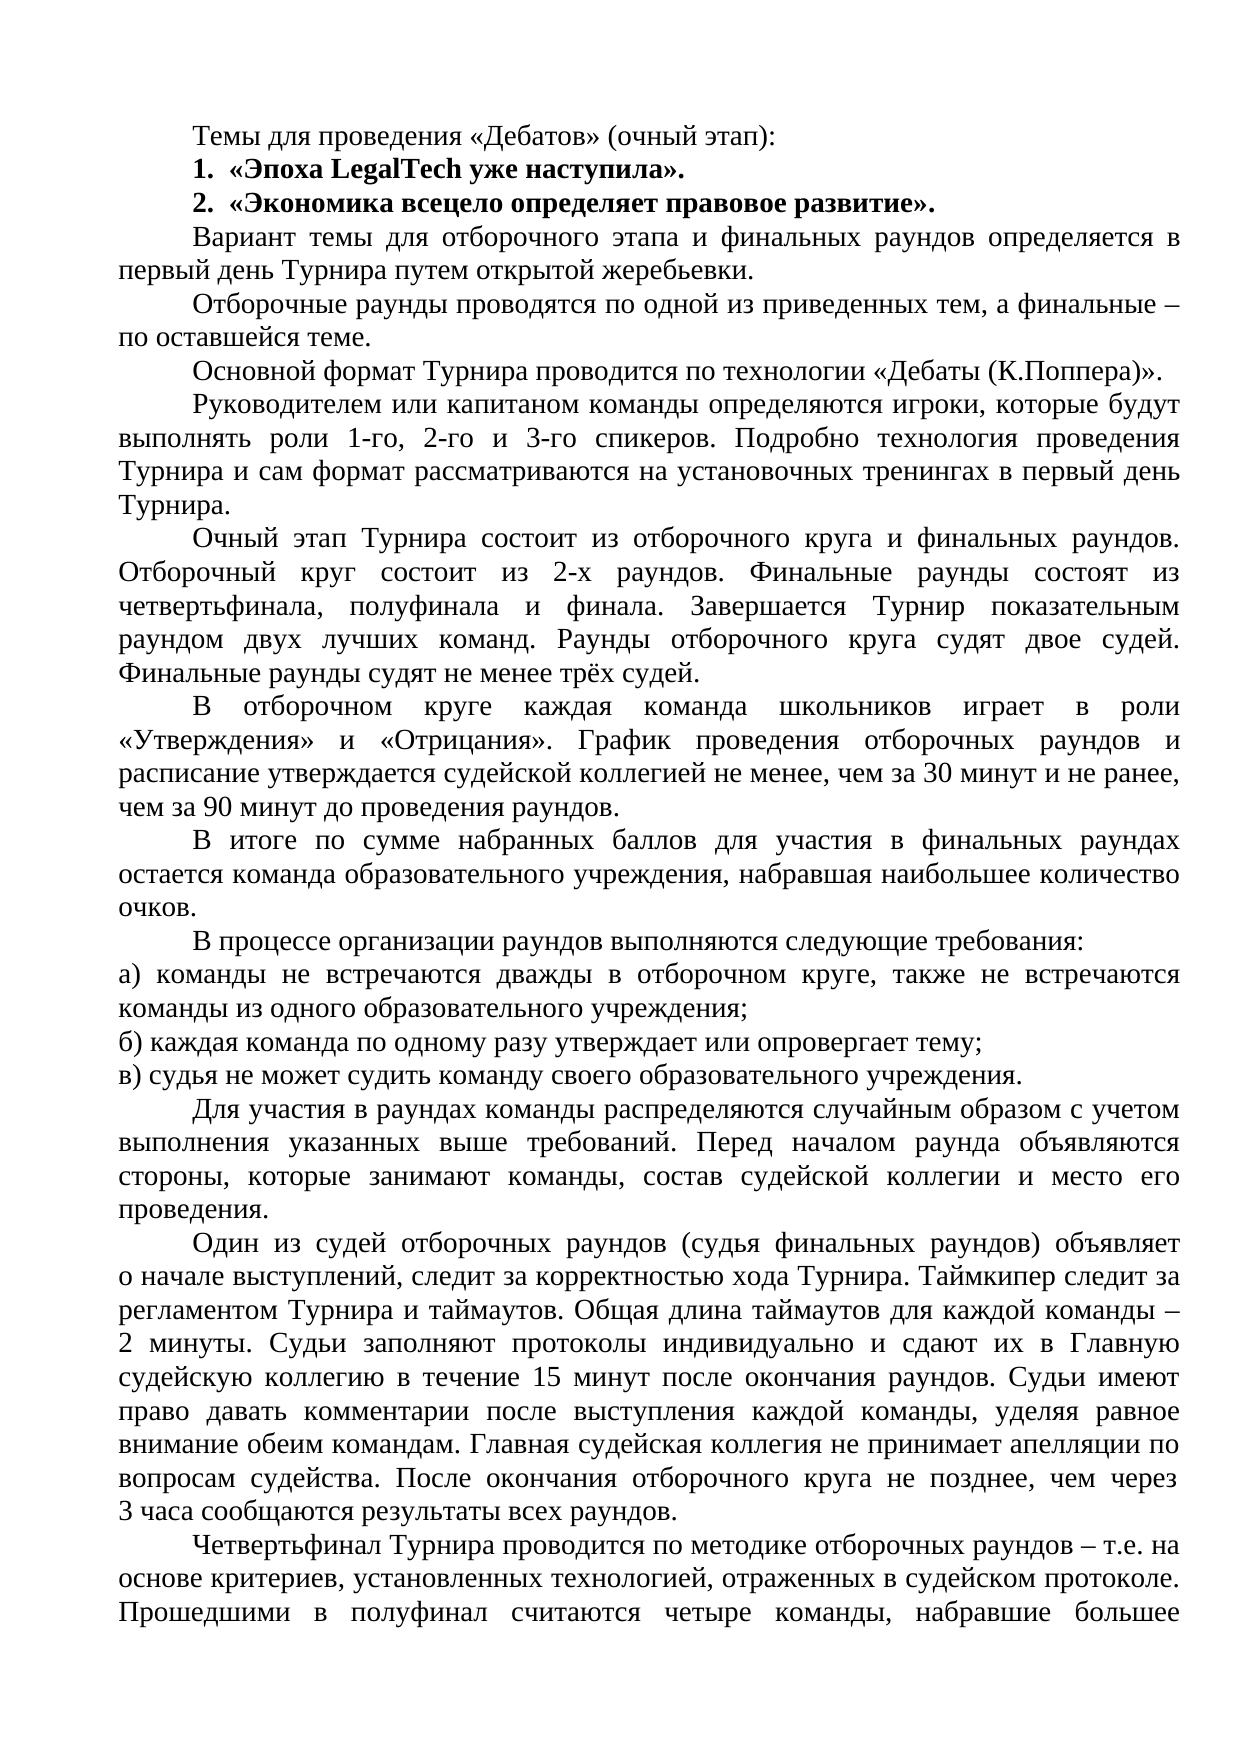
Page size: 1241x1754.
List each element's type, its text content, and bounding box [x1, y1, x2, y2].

text Темы для проведения «Дебатов» (очный этап): [118, 118, 1181, 152]
text Очный этап Турнира состоит из отборочного круга и финальных раундов. Отборочный круг состоит из 2-х раундов. Финальные раунды состоят из четвертьфинала, полуфинала и финала. Завершается Турнир показательным раундом двух лучших команд. Раунды отборочного круга судят двое судей. Финальные раунды судят не менее трёх судей. [118, 521, 1181, 688]
text 2. «Экономика всецело определяет правовое развитие». [118, 185, 1181, 219]
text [118, 1527, 1181, 1627]
text В отборочном круге каждая команда школьников играет в роли «Утверждения» и «Отрицания». График проведения отборочных раундов и расписание утверждается судейской коллегией не менее, чем за 30 минут и не ранее, чем за 90 минут до проведения раундов. [118, 688, 1181, 822]
text Основной формат Турнира проводится по технологии «Дебаты (К.Поппера)». [118, 353, 1181, 386]
text Для участия в раундах команды распределяются случайным образом с учетом выполнения указанных выше требований. Перед началом раунда объявляются стороны, которые занимают команды, состав судейской коллегии и место его проведения. [118, 1091, 1181, 1225]
text Руководителем или капитаном команды определяются игроки, которые будут выполнять роли 1-го, 2-го и 3-го спикеров. Подробно технология проведения Турнира и сам формат рассматриваются на установочных тренингах в первый день Турнира. [118, 386, 1181, 521]
text Один из судей отборочных раундов (судья финальных раундов) объявляет [118, 1225, 1181, 1258]
text Отборочные раунды проводятся по одной из приведенных тем, а финальные – по оставшейся теме. [118, 286, 1181, 353]
text б) каждая команда по одному разу утверждает или опровергает тему; [118, 1024, 1181, 1057]
text о начале выступлений, следит за корректностью хода Турнира. Таймкипер следит за регламентом Турнира и таймаутов. Общая длина таймаутов для каждой команды – 2 минуты. Судьи заполняют протоколы индивидуально и сдают их в Главную судейскую коллегию в течение 15 минут после окончания раундов. Судьи имеют право давать комментарии после выступления каждой команды, уделяя равное внимание обеим командам. Главная судейская коллегия не принимает апелляции по вопросам судейства. После окончания отборочного круга не позднее, чем через [118, 1258, 1181, 1493]
text 1. «Эпоха LegalTech уже наступила». [118, 152, 1181, 185]
text Вариант темы для отборочного этапа и финальных раундов определяется в первый день Турнира путем открытой жеребьевки. [118, 219, 1181, 286]
text В процессе организации раундов выполняются следующие требования: [118, 923, 1181, 957]
text 3 часа сообщаются результаты всех раундов. [118, 1493, 1181, 1527]
text В итоге по сумме набранных баллов для участия в финальных раундах остается команда образовательного учреждения, набравшая наибольшее количество очков. [118, 822, 1181, 923]
text а) команды не встречаются дважды в отборочном круге, также не встречаются команды из одного образовательного учреждения; [118, 957, 1181, 1024]
text в) судья не может судить команду своего образовательного учреждения. [118, 1057, 1181, 1091]
